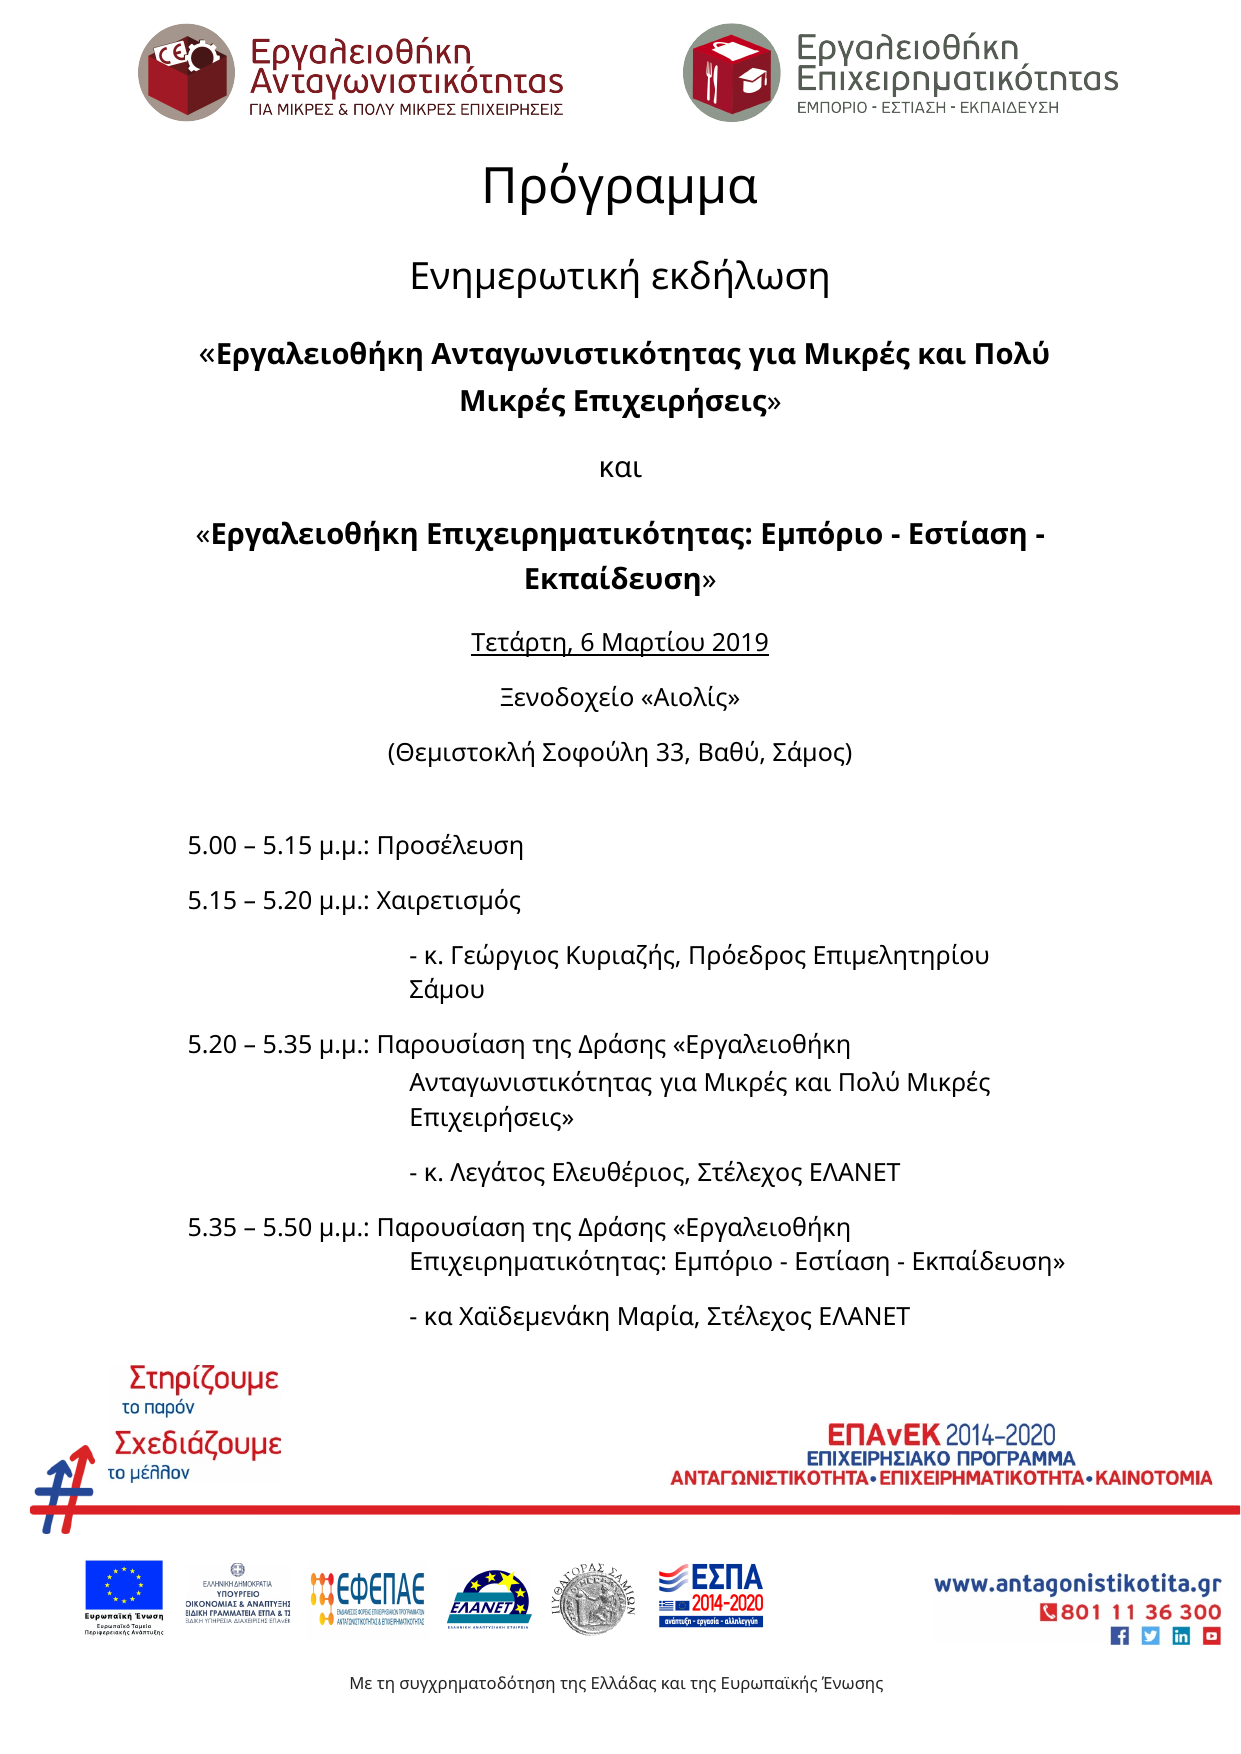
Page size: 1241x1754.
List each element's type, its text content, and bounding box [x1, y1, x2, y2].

text Ενημερωτική εκδήλωση [187, 249, 1053, 300]
text 5.35 – 5.50 μ.μ.: Παρουσίαση της Δράσης «Εργαλειοθήκη Επιχειρηματικότητας: Εμπόριο - Εστίαση - Εκπαίδευση» [187, 1210, 1088, 1278]
picture [666, 11, 1132, 135]
text 5.20 – 5.35 μ.μ.: Παρουσίαση της Δράσης «Εργαλειοθήκη Ανταγωνιστικότητας για Μικρές και Πολύ Μικρές Επιχειρήσεις» [187, 1026, 1088, 1134]
text «Εργαλειοθήκη Επιχειρηματικότητας: Εμπόριο - Εστίαση - Εκπαίδευση» [187, 513, 1053, 598]
text 5.00 – 5.15 μ.μ.: Προσέλευση [187, 828, 1053, 862]
picture [446, 1569, 533, 1629]
picture [656, 1562, 766, 1629]
text - κ. Λεγάτος Ελευθέριος, Στέλεχος ΕΛΑΝΕΤ [409, 1155, 1088, 1189]
text - κα Χαϊδεμενάκη Μαρία, Στέλεχος ΕΛΑΝΕΤ [409, 1299, 1088, 1333]
picture [29, 1365, 1241, 1534]
picture [934, 1573, 1222, 1645]
text 5.15 – 5.20 μ.μ.: Χαιρετισμός [187, 882, 1053, 917]
text Ξενοδοχείο «Αιολίς» [187, 680, 1053, 714]
picture [306, 1561, 430, 1641]
text Τετάρτη, 6 Μαρτίου 2019 [187, 625, 1053, 659]
picture [551, 1563, 635, 1638]
picture [128, 4, 583, 141]
text (Θεμιστοκλή Σοφούλη 33, Βαθύ, Σάμος) [187, 735, 1053, 769]
text Πρόγραμμα [187, 150, 1053, 218]
picture [84, 1559, 164, 1638]
text και [187, 446, 1053, 486]
text - κ. Γεώργιος Κυριαζής, Πρόεδρος Επιμελητηρίου Σάμου [187, 937, 1053, 1006]
text «Εργαλειοθήκη Ανταγωνιστικότητας για Μικρές και Πολύ Μικρές Επιχειρήσεις» [187, 329, 1053, 420]
picture [185, 1563, 290, 1623]
